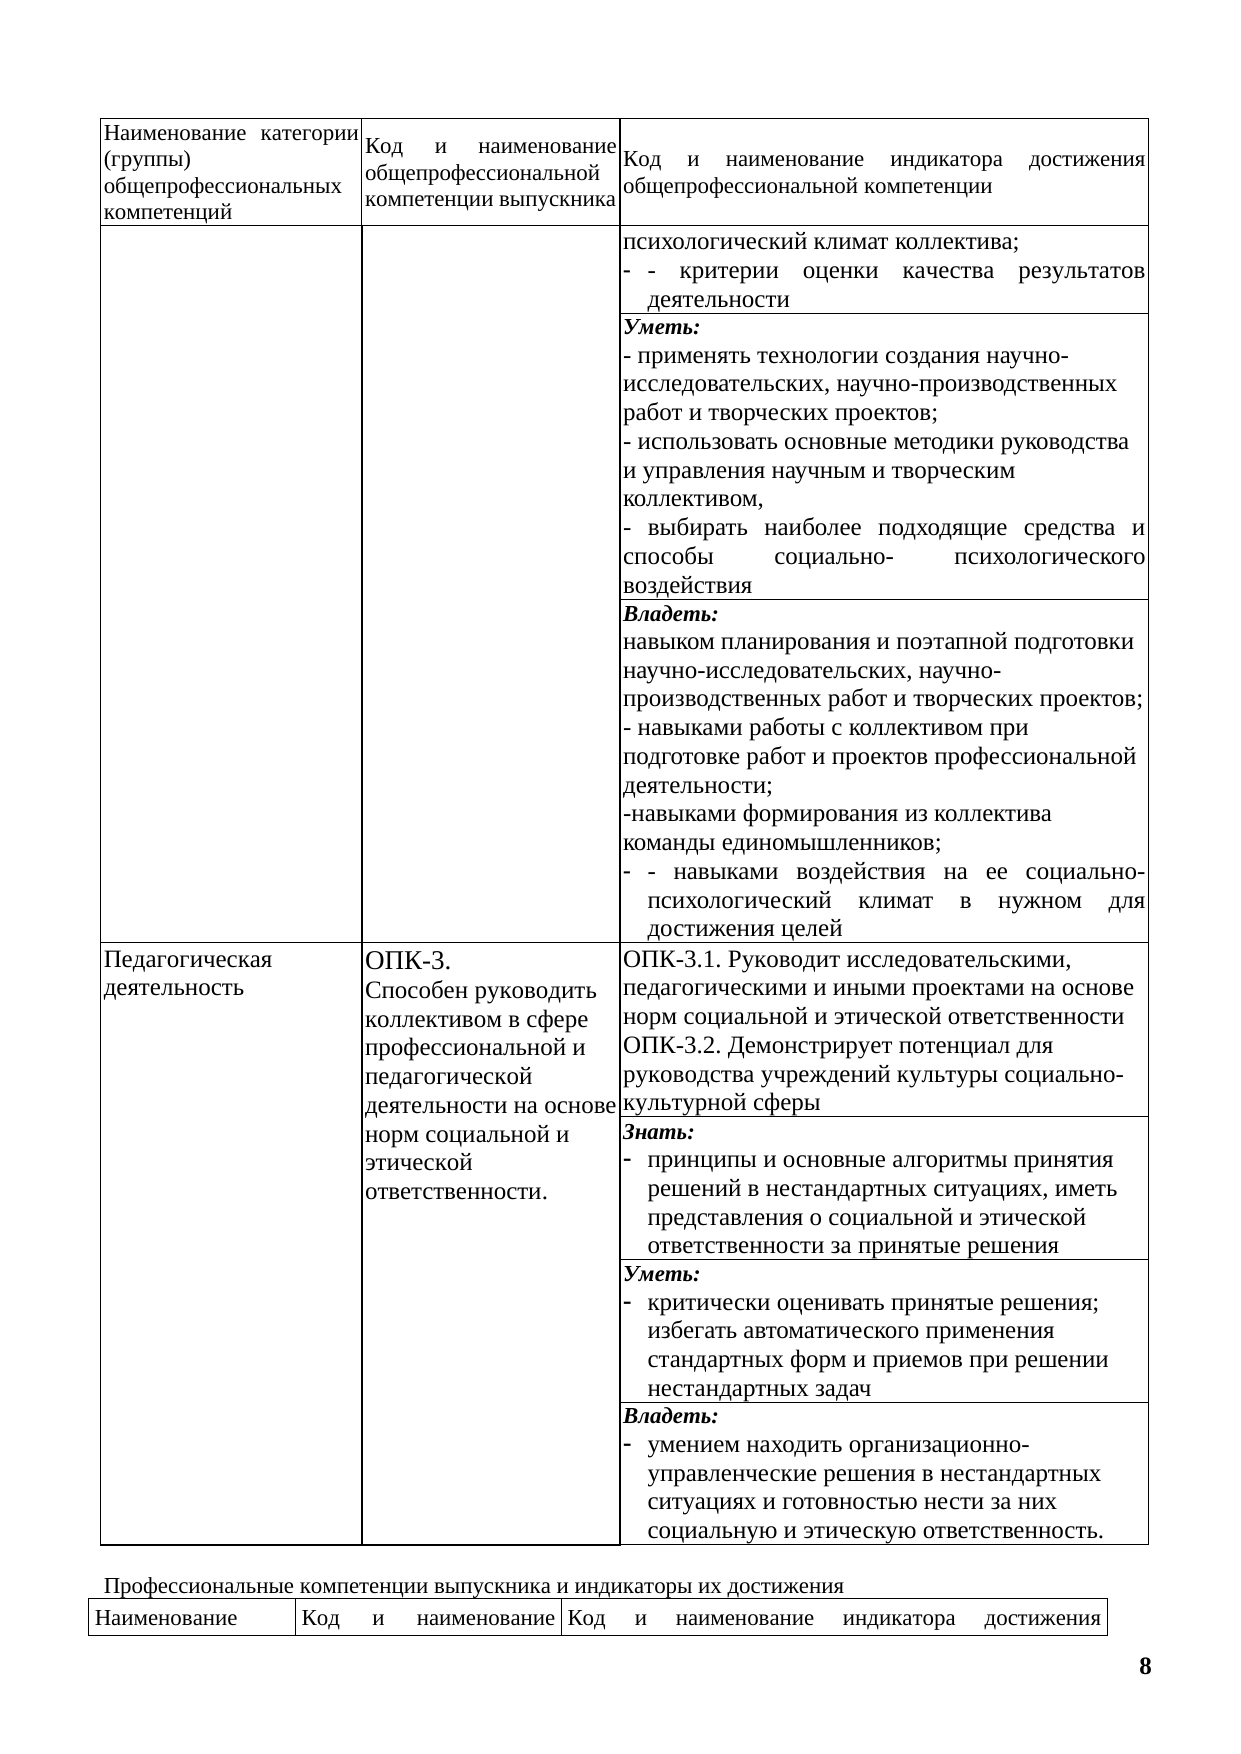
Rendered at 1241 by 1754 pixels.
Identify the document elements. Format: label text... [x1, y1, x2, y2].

table_cell Педагогическая деятельность [101, 943, 361, 1544]
table_cell Уметь: - применять технологии создания научно-исследовательских, научно-производственных работ и творческих проектов; - использовать основные методики руководства и управления научным и творческим коллективом, - выбирать наиболее подходящие средства и способы социально- психологического воздействия [621, 314, 1148, 598]
table_cell Владеть: умением находить организационно-управленческие решения в нестандартных ситуациях и готовностью нести за них социальную и этическую ответственность. [621, 1403, 1148, 1544]
text Профессиональные компетенции выпускника и индикаторы их достижения [103, 1572, 1152, 1598]
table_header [296, 1599, 561, 1635]
table_header Наименование категории (группы) общепрофессиональных компетенций [101, 119, 361, 224]
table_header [89, 1599, 295, 1635]
table_header Код и наименование общепрофессиональной компетенции выпускника [362, 119, 619, 224]
table_cell Знать: принципы и основные алгоритмы принятия решений в нестандартных ситуациях, иметь представления о социальной и этической ответственности за принятые решения [621, 1117, 1148, 1259]
table_header Код и наименование индикатора достижения общепрофессиональной компетенции [621, 119, 1148, 224]
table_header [562, 1599, 1107, 1635]
table_cell ОПК-3.1. Руководит исследовательскими, педагогическими и иными проектами на основе норм социальной и этической ответственности ОПК-3.2. Демонстрирует потенциал для руководства учреждений культуры социально-культурной сферы [621, 943, 1148, 1116]
table_cell Владеть: навыком планирования и поэтапной подготовки научно-исследовательских, научно-производственных работ и творческих проектов; - навыками работы с коллективом при подготовке работ и проектов профессиональной деятельности; -навыками формирования из коллектива команды единомышленников; - навыками воздействия на ее социально-психологический климат в нужном для достижения целей [621, 600, 1148, 942]
table_cell ОПК-3. Способен руководить коллективом в сфере профессиональной и педагогической деятельности на основе норм социальной и этической ответственности. [363, 943, 619, 1544]
table_cell Уметь: критически оценивать принятые решения; избегать автоматического применения стандартных форм и приемов при решении нестандартных задач [621, 1260, 1148, 1402]
